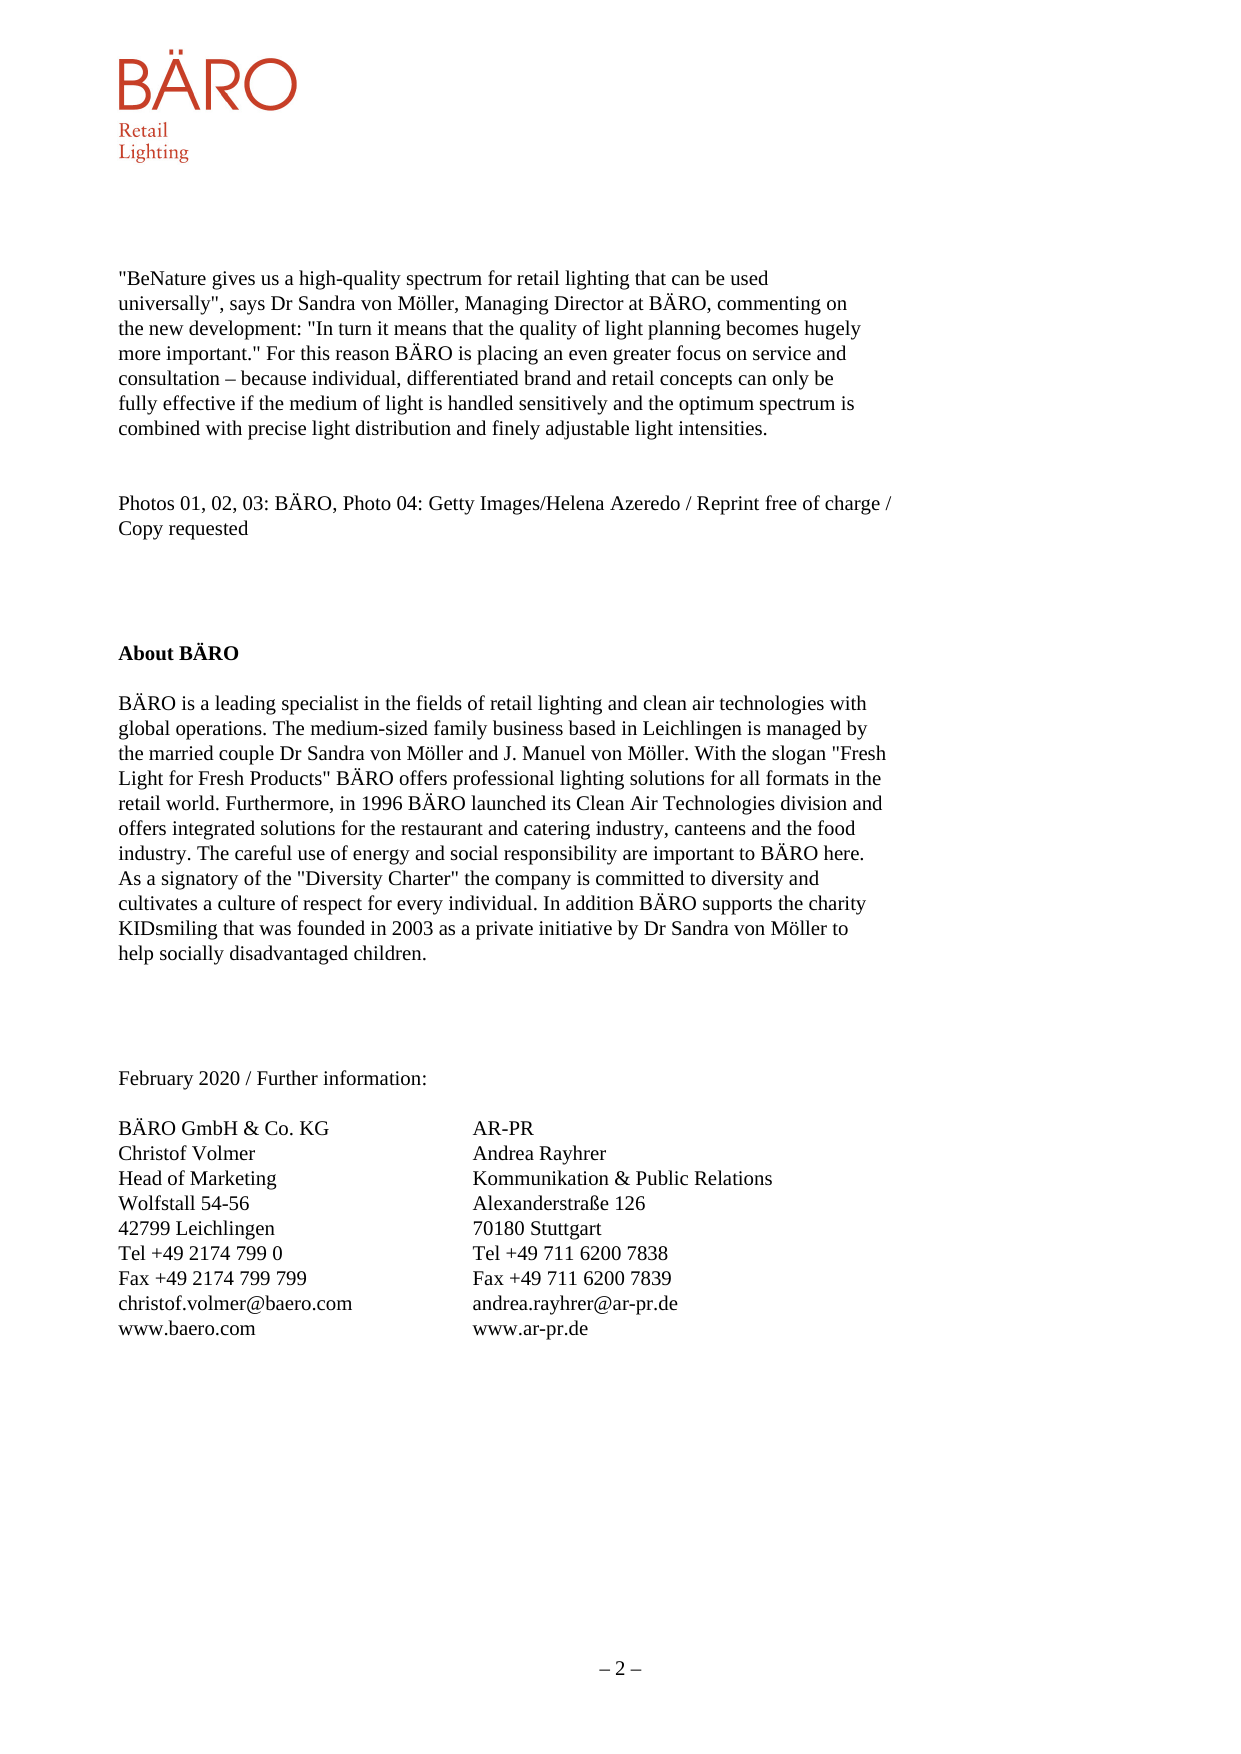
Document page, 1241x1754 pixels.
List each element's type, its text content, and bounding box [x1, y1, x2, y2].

text Wolfstall 54-56 Alexanderstraße 126 [118, 1191, 872, 1216]
text About BÄRO [118, 641, 872, 666]
text www.baero.com www.ar-pr.de [118, 1316, 872, 1341]
text BÄRO GmbH & Co. KG AR-PR [118, 1116, 872, 1141]
text Fax +49 2174 799 799 Fax +49 711 6200 7839 [118, 1266, 872, 1291]
picture [0, 0, 1241, 238]
text 42799 Leichlingen 70180 Stuttgart [118, 1216, 872, 1241]
text Christof Volmer Andrea Rayhrer [118, 1141, 872, 1166]
text christof.volmer@baero.com andrea.rayhrer@ar-pr.de [118, 1291, 872, 1316]
text Photos 01, 02, 03: BÄRO, Photo 04: Getty Images/Helena Azeredo / Reprint free of charge / Copy requested [118, 491, 901, 541]
text Tel +49 2174 799 0 Tel +49 711 6200 7838 [118, 1241, 872, 1266]
text Head of Marketing Kommunikation & Public Relations [118, 1166, 872, 1191]
text "BeNature gives us a high-quality spectrum for retail lighting that can be used universally", says Dr Sandra von Möller, Managing Director at BÄRO, commenting on the new development: "In turn it means that the quality of light planning becomes hugely more important." For this reason BÄRO is placing an even greater focus on service and consultation – because individual, differentiated brand and retail concepts can only be fully effective if the medium of light is handled sensitively and the optimum spectrum is combined with precise light distribution and finely adjustable light intensities. [118, 266, 872, 441]
text BÄRO is a leading specialist in the fields of retail lighting and clean air technologies with global operations. The medium-sized family business based in Leichlingen is managed by the married couple Dr Sandra von Möller and J. Manuel von Möller. With the slogan "Fresh Light for Fresh Products" BÄRO offers professional lighting solutions for all formats in the retail world. Furthermore, in 1996 BÄRO launched its Clean Air Technologies division and offers integrated solutions for the restaurant and catering industry, canteens and the food industry. The careful use of energy and social responsibility are important to BÄRO here. As a signatory of the "Diversity Charter" the company is committed to diversity and cultivates a culture of respect for every individual. In addition BÄRO supports the charity KIDsmiling that was founded in 2003 as a private initiative by Dr Sandra von Möller to help socially disadvantaged children. [118, 691, 887, 966]
text February 2020 / Further information: [118, 1066, 887, 1091]
